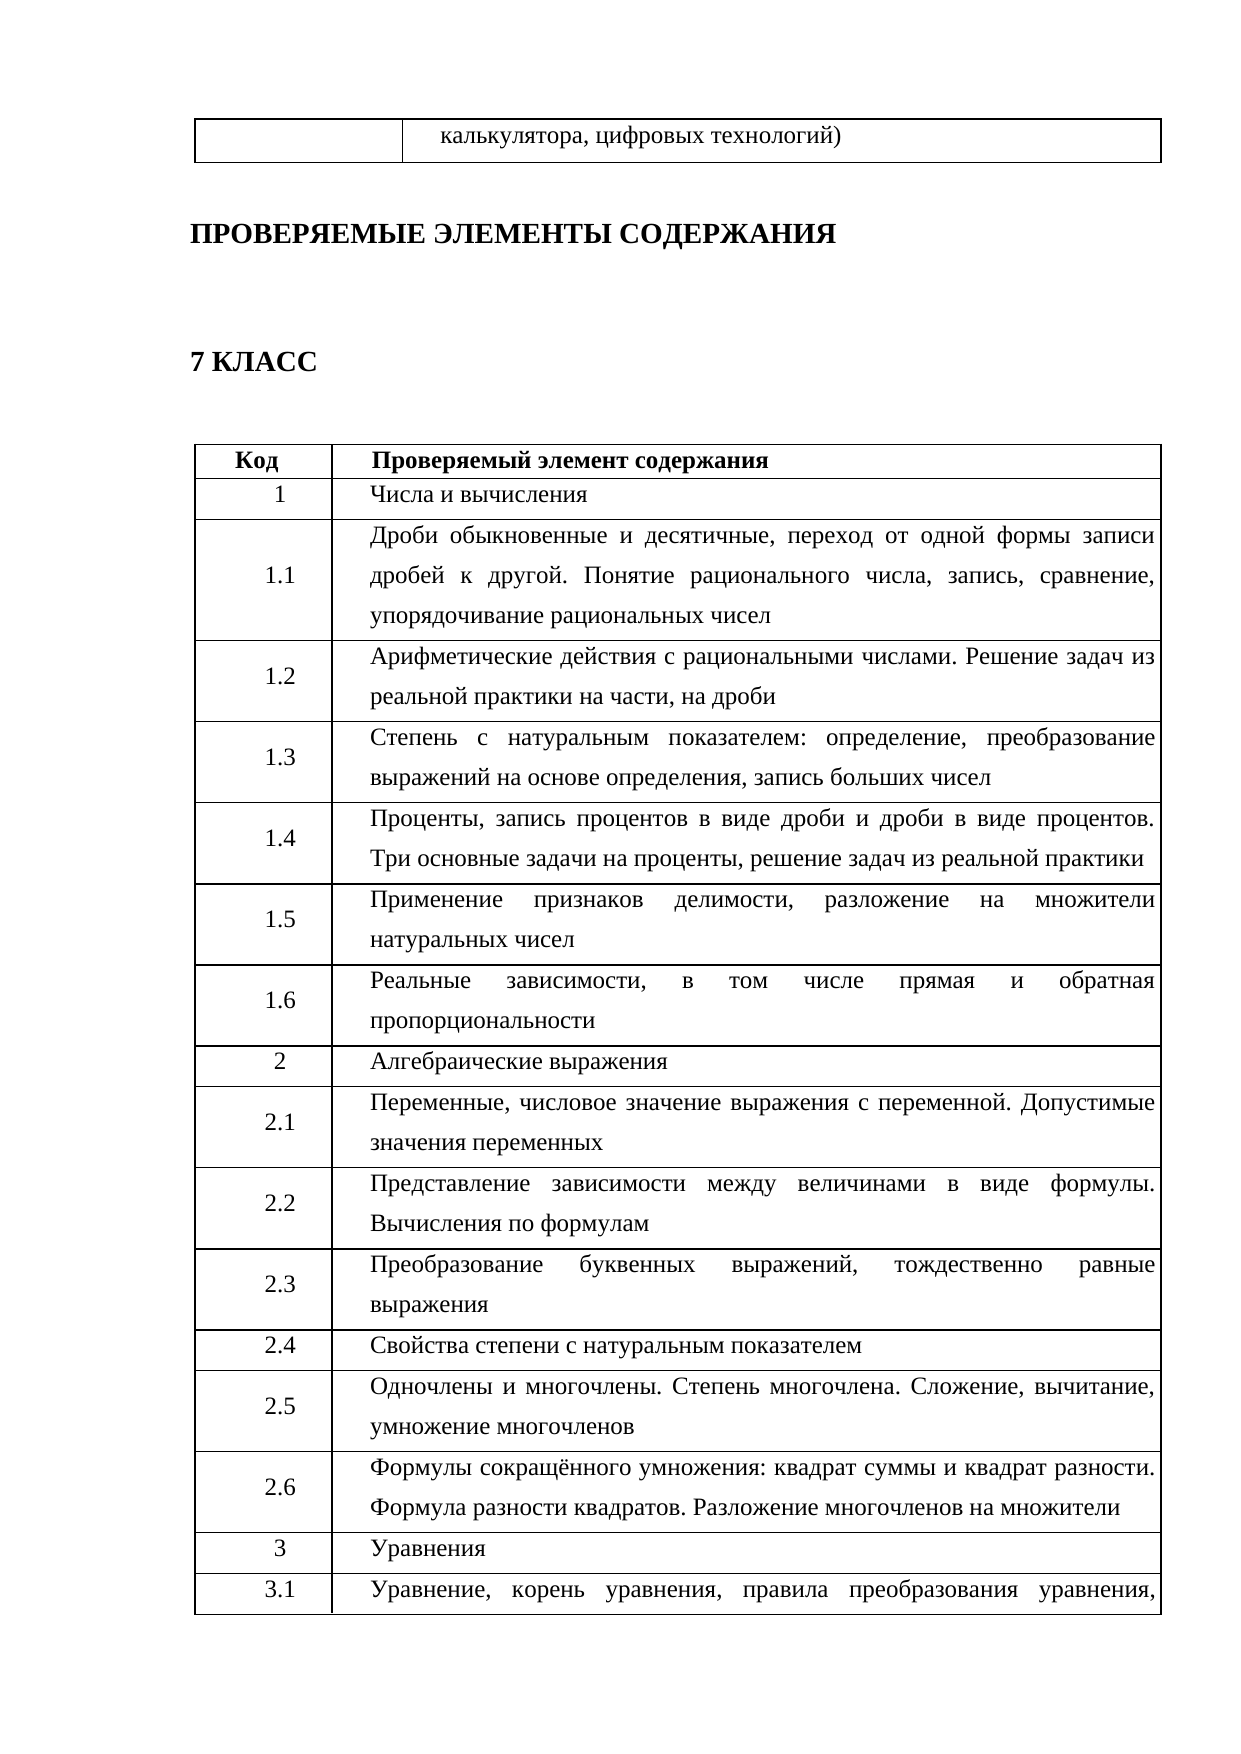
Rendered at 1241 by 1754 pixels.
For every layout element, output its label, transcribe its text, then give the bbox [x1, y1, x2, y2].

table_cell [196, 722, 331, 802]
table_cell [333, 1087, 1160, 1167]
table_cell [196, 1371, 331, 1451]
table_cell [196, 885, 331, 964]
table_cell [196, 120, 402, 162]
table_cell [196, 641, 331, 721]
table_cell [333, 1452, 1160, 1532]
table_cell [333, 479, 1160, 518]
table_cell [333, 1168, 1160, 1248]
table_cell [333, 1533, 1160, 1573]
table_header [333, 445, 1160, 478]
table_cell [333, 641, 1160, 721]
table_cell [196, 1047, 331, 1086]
text 7 КЛАСС [190, 344, 1152, 377]
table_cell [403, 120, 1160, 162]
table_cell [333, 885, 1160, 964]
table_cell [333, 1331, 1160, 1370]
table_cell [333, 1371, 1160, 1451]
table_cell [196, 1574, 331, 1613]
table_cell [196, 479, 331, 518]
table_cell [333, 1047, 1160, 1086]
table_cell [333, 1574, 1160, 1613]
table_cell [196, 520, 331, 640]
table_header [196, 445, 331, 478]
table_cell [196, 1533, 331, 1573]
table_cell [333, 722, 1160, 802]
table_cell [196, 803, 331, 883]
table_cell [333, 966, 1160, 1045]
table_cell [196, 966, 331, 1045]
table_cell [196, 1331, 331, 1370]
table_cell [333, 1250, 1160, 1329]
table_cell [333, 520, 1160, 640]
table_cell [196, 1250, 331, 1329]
text ПРОВЕРЯЕМЫЕ ЭЛЕМЕНТЫ СОДЕРЖАНИЯ [190, 216, 1152, 250]
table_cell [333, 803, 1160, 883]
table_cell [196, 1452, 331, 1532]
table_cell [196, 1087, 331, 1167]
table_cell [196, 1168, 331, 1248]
